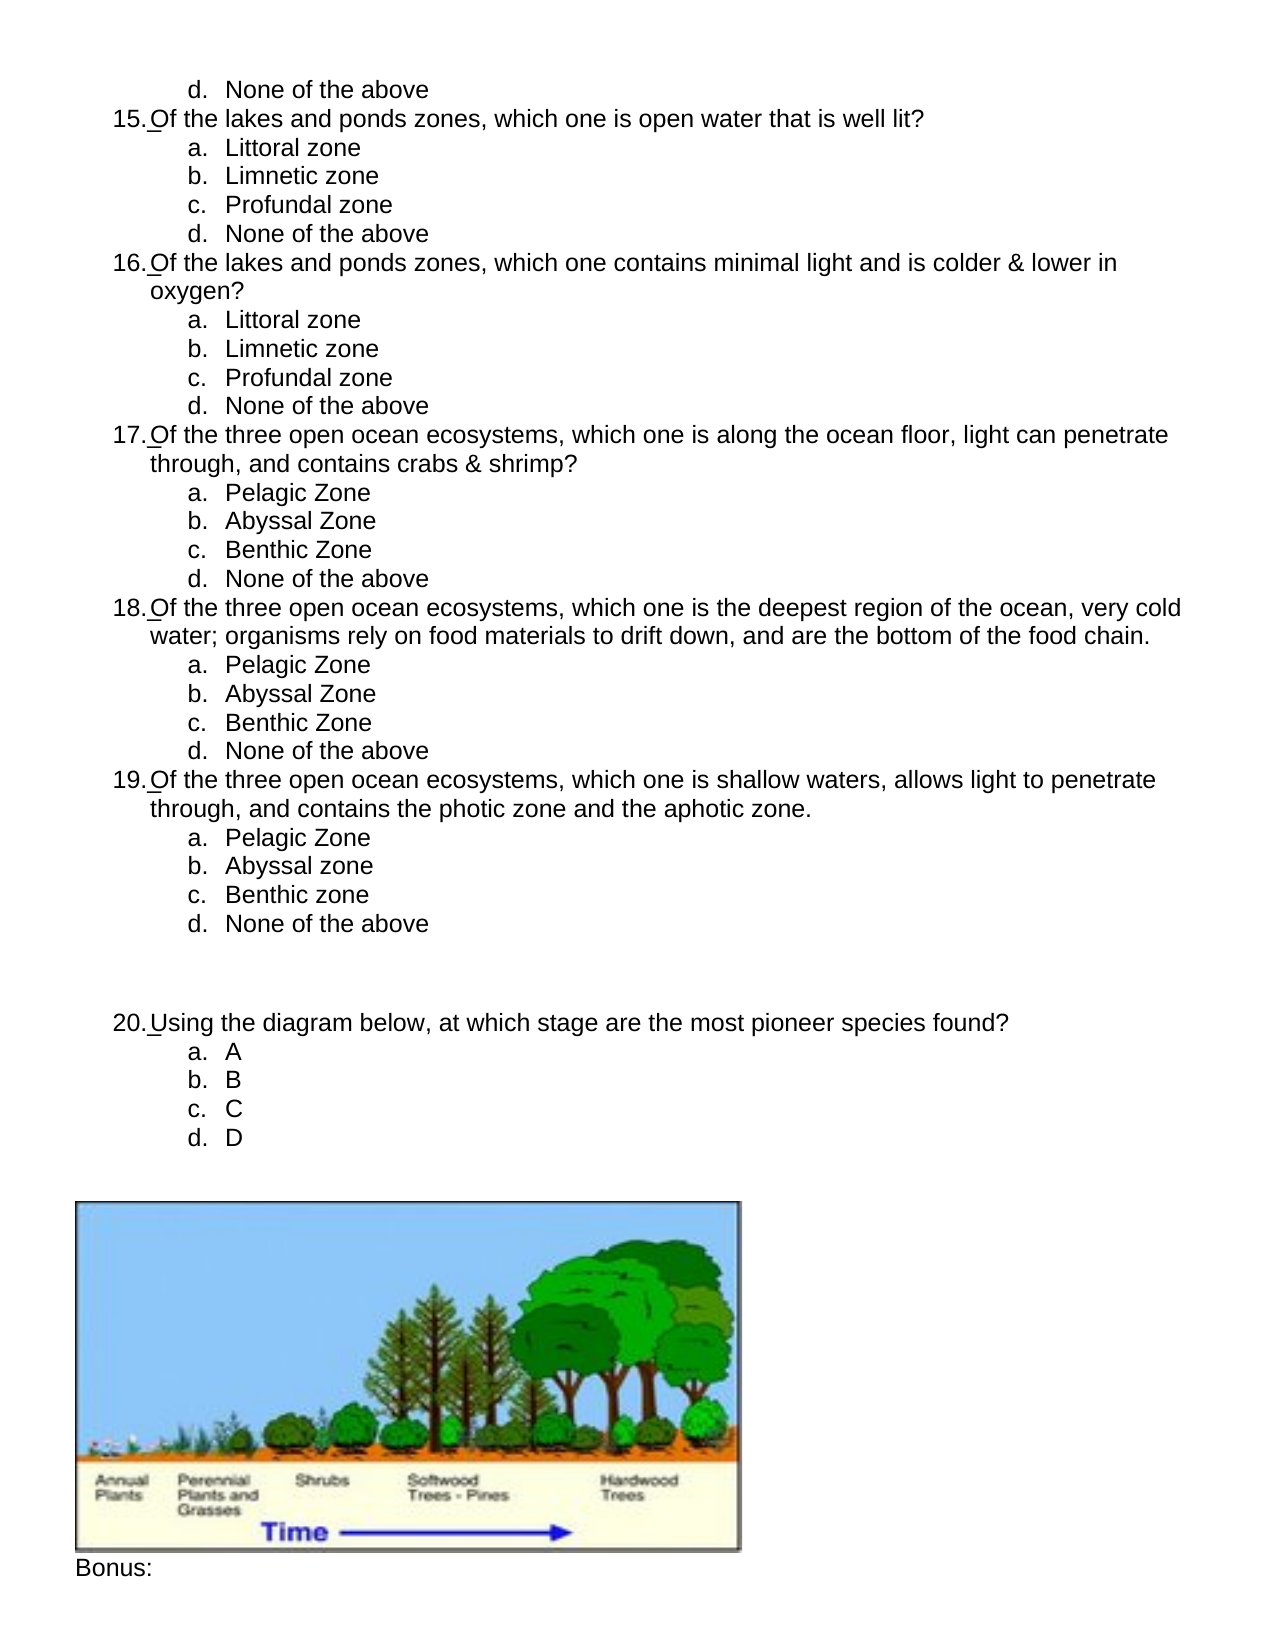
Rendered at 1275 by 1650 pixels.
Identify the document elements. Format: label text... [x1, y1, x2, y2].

list Benthic zone [187, 880, 1200, 909]
list B [187, 1065, 1200, 1094]
list A [187, 1037, 1200, 1065]
list Of the lakes and ponds zones, which one is open water that is well lit? [112, 104, 1200, 132]
list Pelagic Zone [187, 650, 1200, 679]
list Pelagic Zone [187, 477, 1200, 506]
list Of the three open ocean ecosystems, which one is along the ocean floor, light can penetrate through, and contains crabs & shrimp? [112, 420, 1200, 477]
list Of the three open ocean ecosystems, which one is the deepest region of the ocean, very cold water; organisms rely on food materials to drift down, and are the bottom of the food chain. [112, 592, 1200, 650]
text Bonus: [75, 1553, 1200, 1582]
list Littoral zone [187, 305, 1200, 334]
list Of the lakes and ponds zones, which one contains minimal light and is colder & lower in oxygen? [112, 247, 1200, 305]
list None of the above [187, 909, 1200, 937]
list Profundal zone [187, 362, 1200, 391]
list Limnetic zone [187, 334, 1200, 362]
list Abyssal Zone [187, 679, 1200, 707]
list None of the above [187, 564, 1200, 592]
list None of the above [187, 736, 1200, 765]
list Pelagic Zone [187, 822, 1200, 851]
list Abyssal Zone [187, 506, 1200, 535]
list Benthic Zone [187, 535, 1200, 564]
list Profundal zone [187, 190, 1200, 219]
list None of the above [187, 391, 1200, 420]
list Abyssal zone [187, 851, 1200, 880]
list C [187, 1094, 1200, 1123]
list D [187, 1123, 1200, 1152]
list Of the three open ocean ecosystems, which one is shallow waters, allows light to penetrate through, and contains the photic zone and the aphotic zone. [112, 765, 1200, 822]
picture [75, 1201, 743, 1553]
list Benthic Zone [187, 707, 1200, 736]
list None of the above [187, 219, 1200, 247]
list None of the above [187, 75, 1200, 104]
list Littoral zone [187, 132, 1200, 161]
list Limnetic zone [187, 161, 1200, 190]
list Using the diagram below, at which stage are the most pioneer species found? [112, 1008, 1200, 1037]
